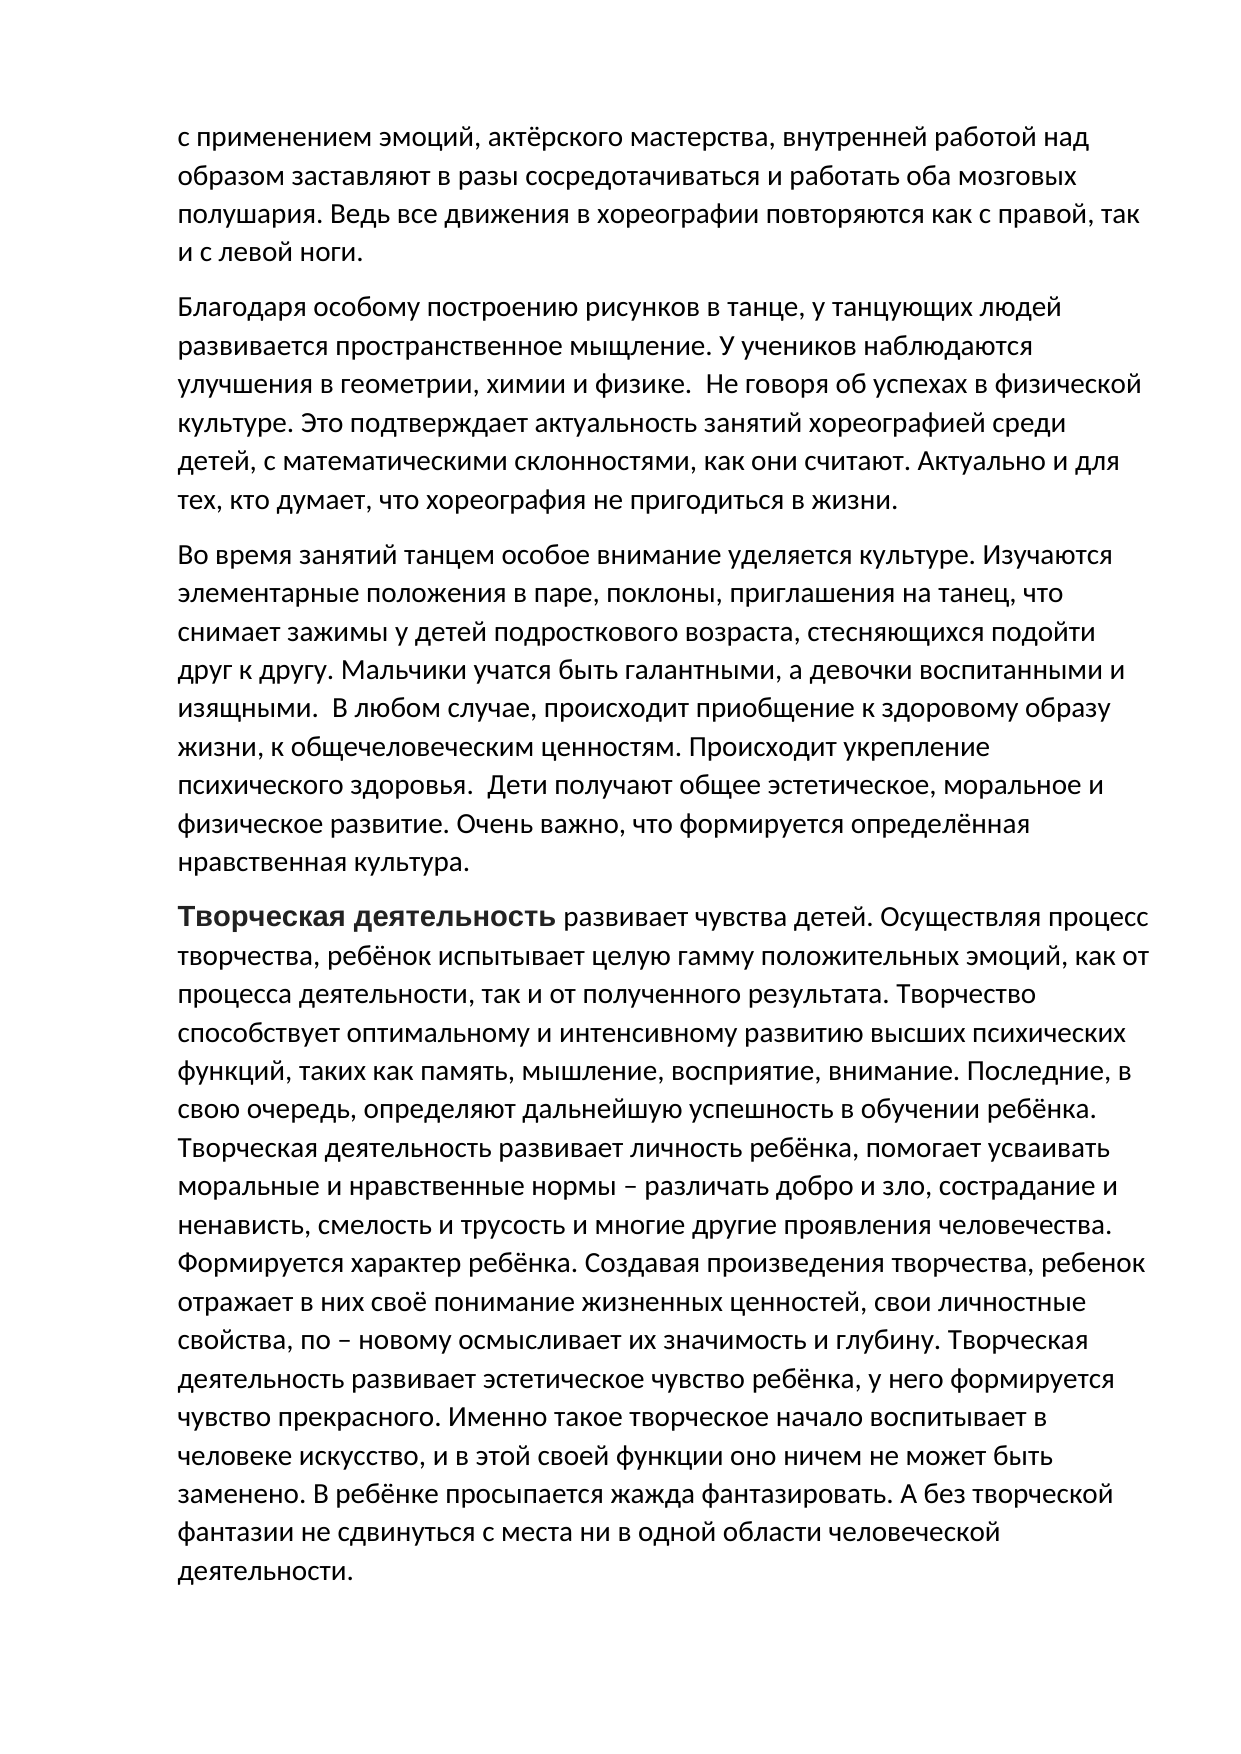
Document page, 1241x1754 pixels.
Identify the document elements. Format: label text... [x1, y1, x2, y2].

text Творческая деятельность развивает чувства детей. Осуществляя процесс творчества, ребёнок испытывает целую гамму положительных эмоций, как от процесса деятельности, так и от полученного результата. Творчество способствует оптимальному и интенсивному развитию высших психических функций, таких как память, мышление, восприятие, внимание. Последние, в свою очередь, определяют дальнейшую успешность в обучении ребёнка. Творческая деятельность развивает личность ребёнка, помогает усваивать моральные и нравственные нормы – различать добро и зло, сострадание и ненависть, смелость и трусость и многие другие проявления человечества. Формируется характер ребёнка. Создавая произведения творчества, ребенок отражает в них своё понимание жизненных ценностей, свои личностные свойства, по – новому осмысливает их значимость и глубину. Творческая деятельность развивает эстетическое чувство ребёнка, у него формируется чувство прекрасного. Именно такое творческое начало воспитывает в человеке искусство, и в этой своей функции оно ничем не может быть заменено. В ребёнке просыпается жажда фантазировать. А без творческой фантазии не сдвинуться с места ни в одной области человеческой деятельности. [177, 898, 1152, 1587]
text Во время занятий танцем особое внимание уделяется культуре. Изучаются элементарные положения в паре, поклоны, приглашения на танец, что снимает зажимы у детей подросткового возраста, стесняющихся подойти друг к другу. Мальчики учатся быть галантными, а девочки воспитанными и изящными. В любом случае, происходит приобщение к здоровому образу жизни, к общечеловеческим ценностям. Происходит укрепление психического здоровья. Дети получают общее эстетическое, моральное и физическое развитие. Очень важно, что формируется определённая нравственная культура. [177, 536, 1152, 879]
text Благодаря особому построению рисунков в танце, у танцующих людей развивается пространственное мыщление. У учеников наблюдаются улучшения в геометрии, химии и физике. Не говоря об успехах в физической культуре. Это подтверждает актуальность занятий хореографией среди детей, с математическими склонностями, как они считают. Актуально и для тех, кто думает, что хореография не пригодиться в жизни. [177, 288, 1152, 516]
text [177, 118, 1152, 269]
